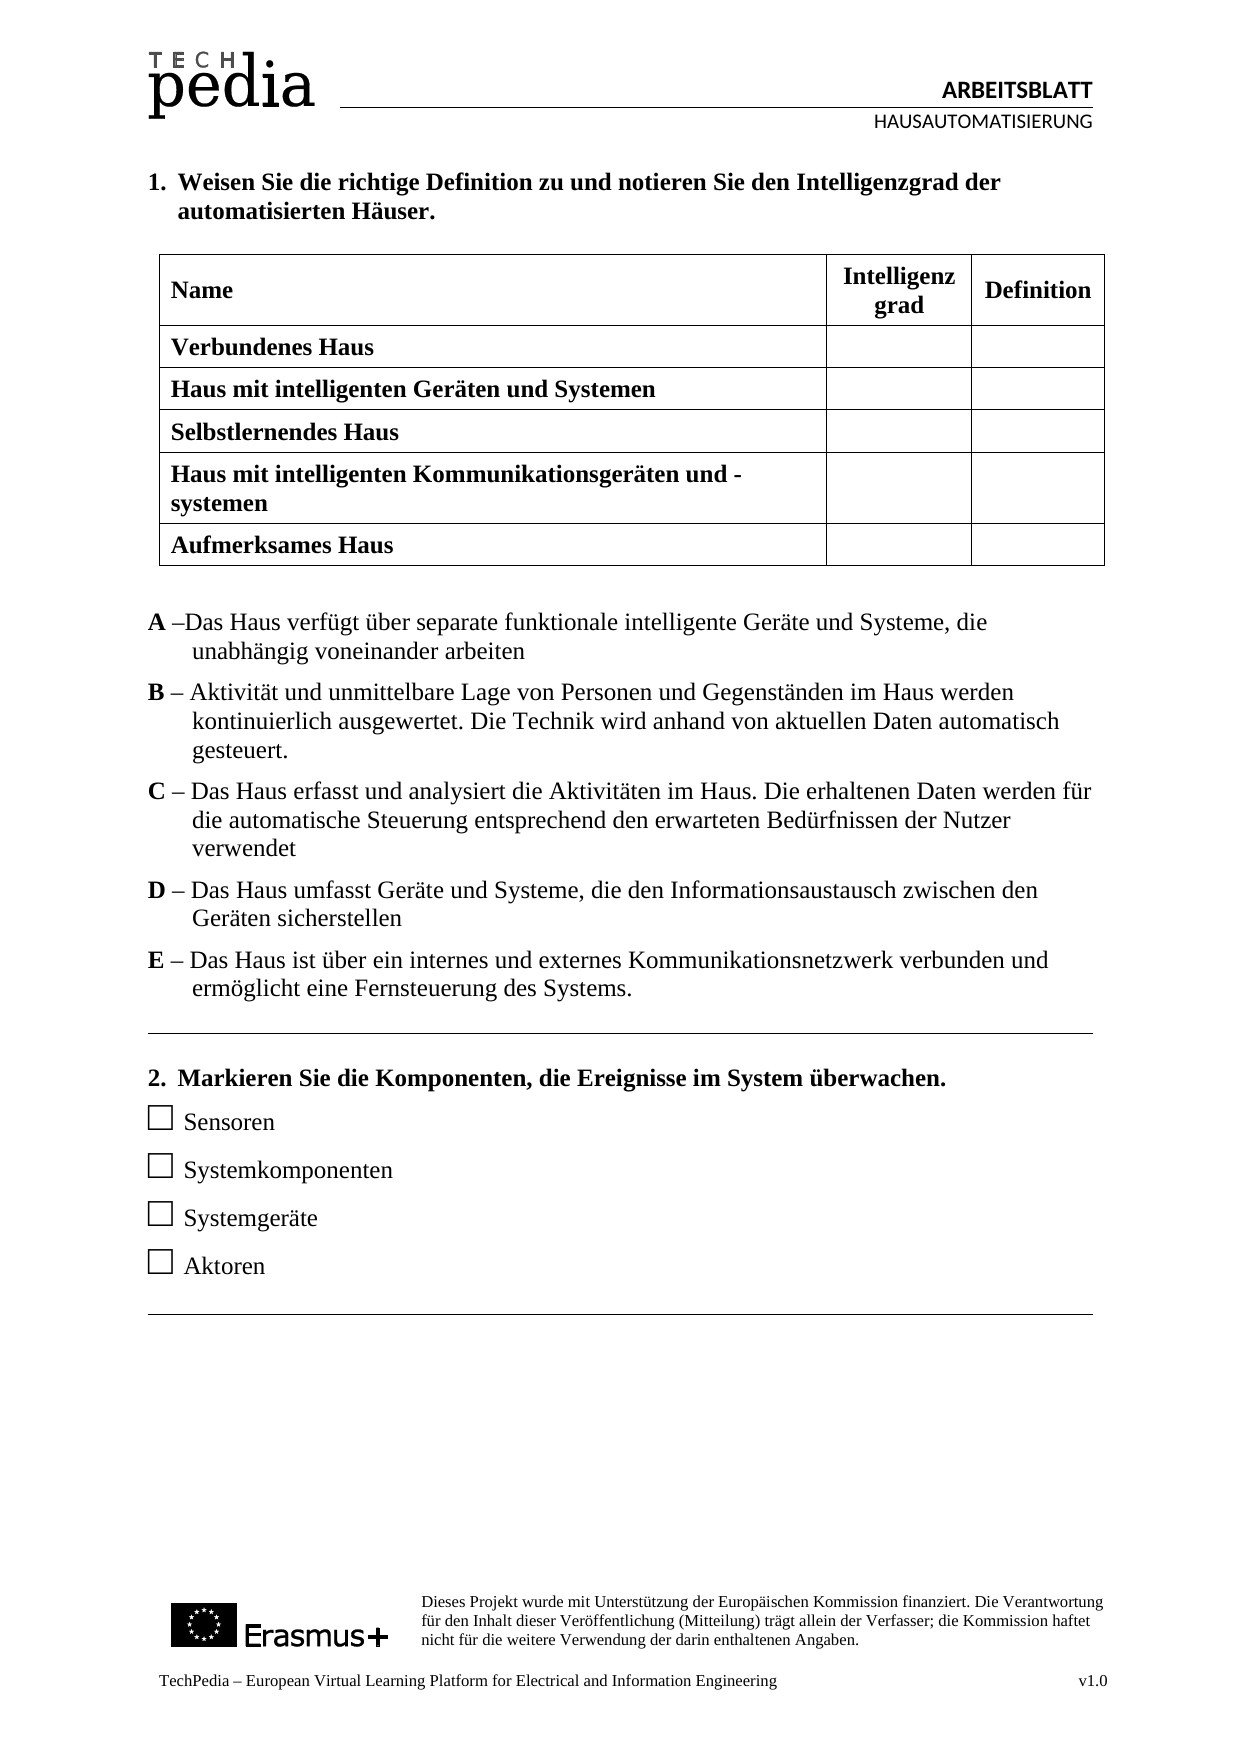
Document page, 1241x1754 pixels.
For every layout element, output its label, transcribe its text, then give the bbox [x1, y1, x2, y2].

text □ Systemkomponenten [148, 1139, 1093, 1187]
table_cell Verbundenes Haus [160, 326, 826, 367]
text Markieren Sie die Komponenten, die Ereignisse im System überwachen. [148, 1063, 1093, 1092]
table_cell [972, 326, 1104, 367]
text B – Aktivität und unmittelbare Lage von Personen und Gegenständen im Haus werden kontinuierlich ausgewertet. Die Technik wird anhand von aktuellen Daten automatisch gesteuert. [148, 677, 1093, 763]
text D – Das Haus umfasst Geräte und Systeme, die den Informationsaustausch zwischen den Geräten sicherstellen [148, 875, 1093, 932]
text □ Sensoren [148, 1092, 1093, 1139]
table_cell [972, 524, 1104, 565]
table_header Intelligenzgrad [827, 255, 971, 325]
table_cell [972, 368, 1104, 409]
table_cell [827, 326, 971, 367]
table_cell [827, 524, 971, 565]
table_cell [827, 410, 971, 452]
table_cell Haus mit intelligenten Geräten und Systemen [160, 368, 826, 409]
text Weisen Sie die richtige Definition zu und notieren Sie den Intelligenzgrad der automatisierten Häuser. [148, 167, 1093, 225]
text E – Das Haus ist über ein internes und externes Kommunikationsnetzwerk verbunden und ermöglicht eine Fernsteuerung des Systems. [148, 945, 1093, 1002]
table_cell Aufmerksames Haus [160, 524, 826, 565]
text □ Aktoren [148, 1235, 1093, 1283]
text □ Systemgeräte [148, 1187, 1093, 1235]
table_cell Selbstlernendes Haus [160, 410, 826, 452]
text C – Das Haus erfasst und analysiert die Aktivitäten im Haus. Die erhaltenen Daten werden für die automatische Steuerung entsprechend den erwarteten Bedürfnissen der Nutzer verwendet [148, 776, 1093, 862]
table_cell Haus mit intelligenten Kommunikationsgeräten und -systemen [160, 453, 826, 523]
table_cell [827, 453, 971, 523]
text A –Das Haus verfügt über separate funktionale intelligente Geräte und Systeme, die unabhängig voneinander arbeiten [148, 607, 1093, 665]
table_cell [972, 453, 1104, 523]
table_cell [827, 368, 971, 409]
table_header Name [160, 255, 826, 325]
table_header Definition [972, 255, 1104, 325]
table_cell [972, 410, 1104, 452]
